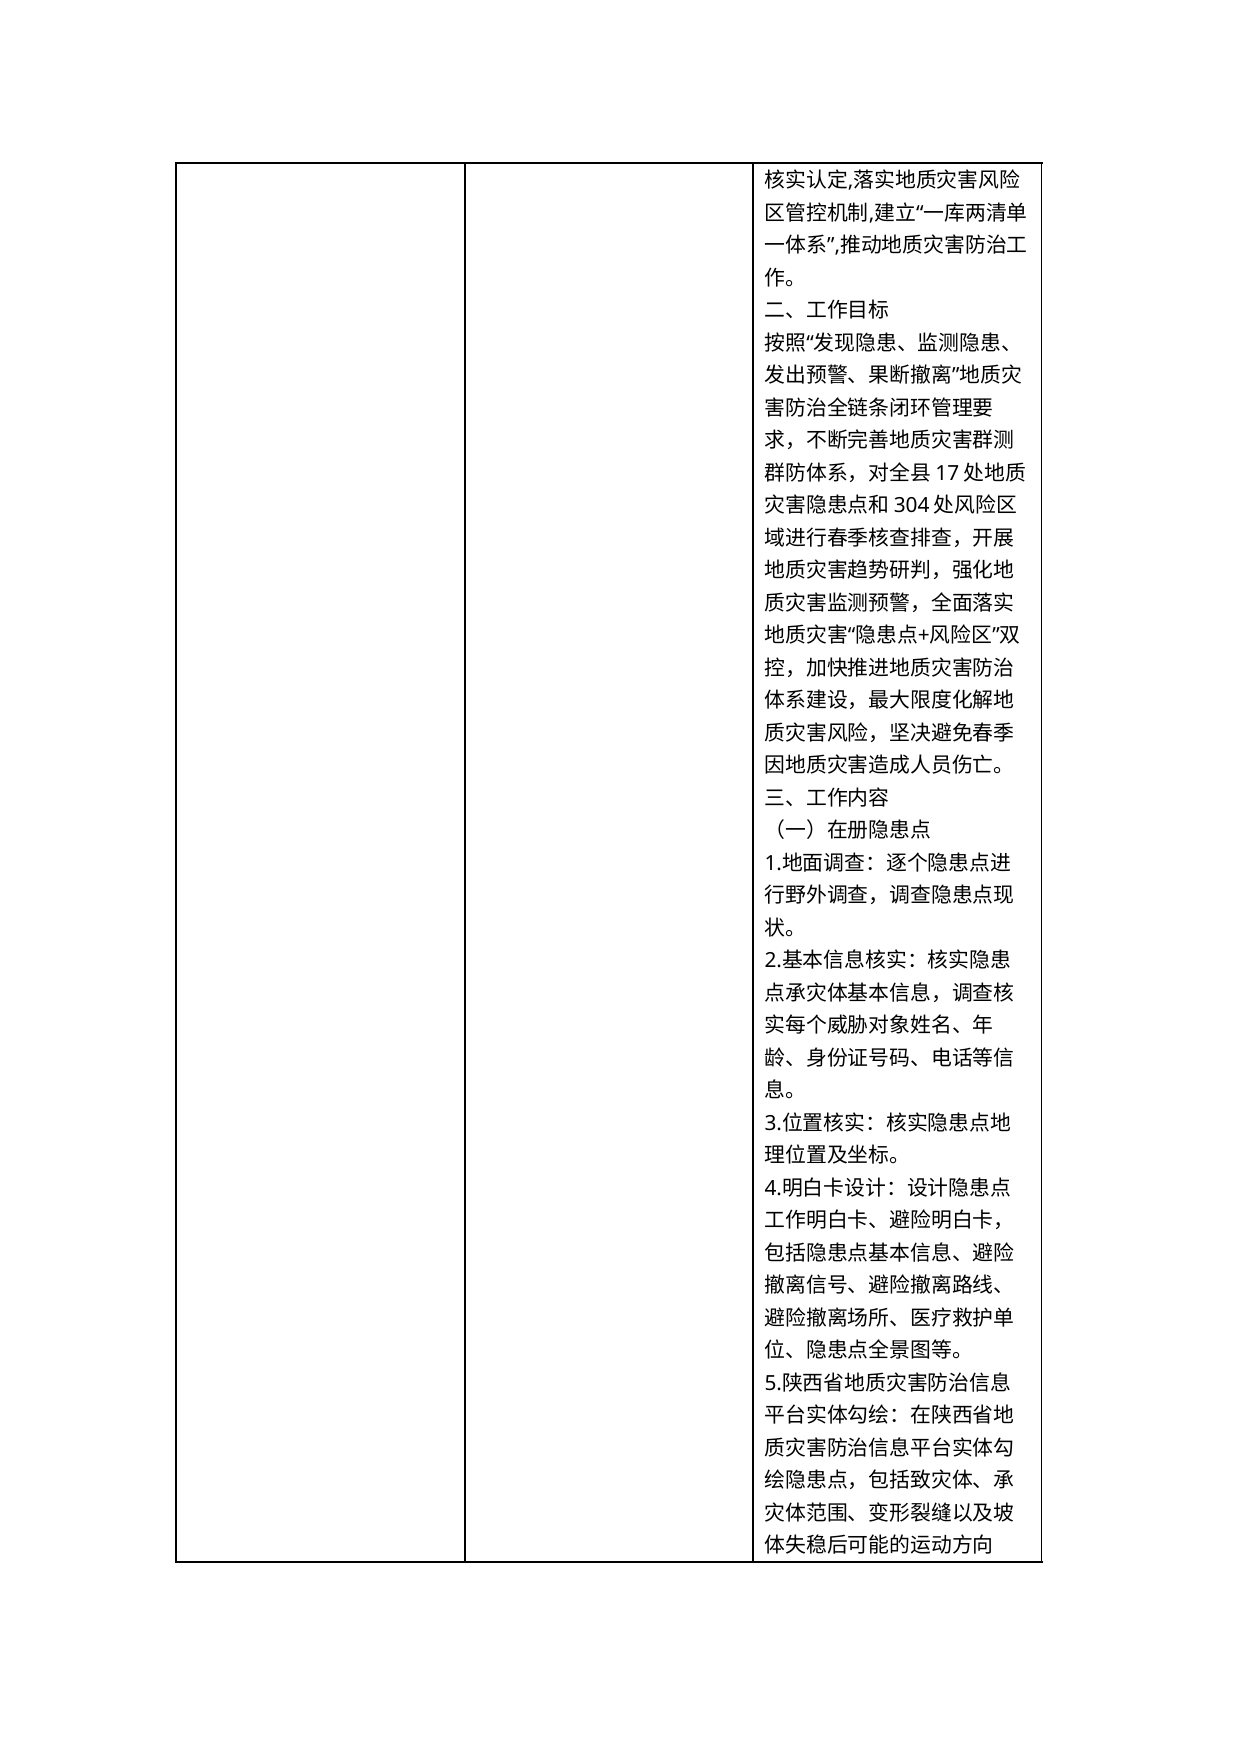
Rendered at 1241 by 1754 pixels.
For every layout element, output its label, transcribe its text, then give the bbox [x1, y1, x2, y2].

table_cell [754, 164, 1041, 1561]
table_cell 1 [177, 164, 464, 1561]
table_cell [466, 164, 752, 1561]
